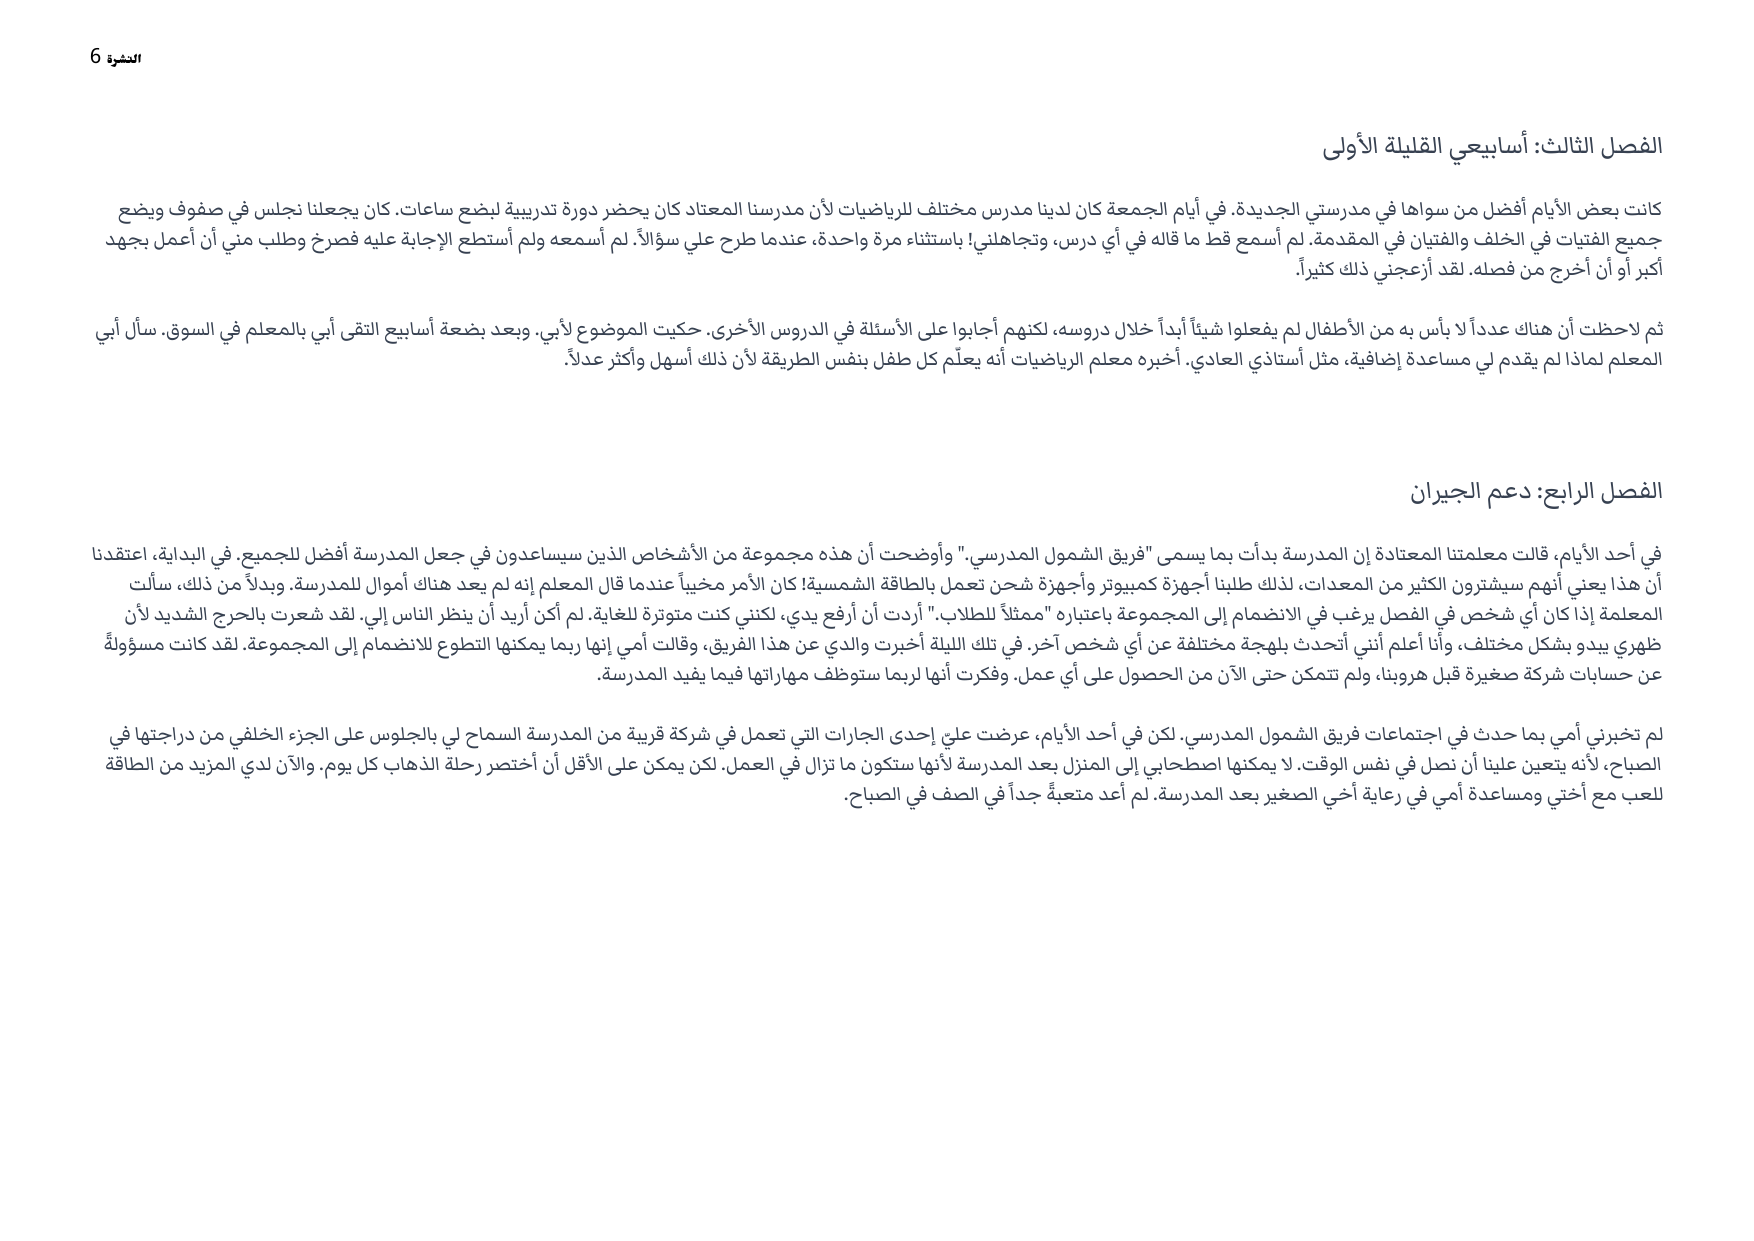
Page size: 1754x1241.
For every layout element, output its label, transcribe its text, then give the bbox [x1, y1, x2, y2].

text كانت بعض الأيام أفضل من سواها في مدرستي الجديدة. في أيام الجمعة كان لدينا مدرس مختلف للرياضيات لأن مدرسنا المعتاد كان يحضر دورة تدريبية لبضع ساعات. كان يجعلنا نجلس في صفوف ويضع جميع الفتيات في الخلف والفتيان في المقدمة. لم أسمع قط ما قاله في أي درس، وتجاهلني! باستثناء مرة واحدة، عندما طرح علي سؤالاً. لم أسمعه ولم أستطع الإجابة عليه فصرخ وطلب مني أن أعمل بجهد أكبر أو أن أخرج من فصله. لقد أزعجني ذلك كثيراً. [90, 195, 1664, 285]
text لم تخبرني أمي بما حدث في اجتماعات فريق الشمول المدرسي. لكن في أحد الأيام، عرضت عليّ إحدى الجارات التي تعمل في شركة قريبة من المدرسة السماح لي بالجلوس على الجزء الخلفي من دراجتها في الصباح، لأنه يتعين علينا أن نصل في نفس الوقت. لا يمكنها اصطحابي إلى المنزل بعد المدرسة لأنها ستكون ما تزال في العمل. لكن يمكن على الأقل أن أختصر رحلة الذهاب كل يوم. والآن لدي المزيد من الطاقة للعب مع أختي ومساعدة أمي في رعاية أخي الصغير بعد المدرسة. لم أعد متعبةً جداً في الصف في الصباح. [90, 720, 1664, 810]
text الفصل الثالث: أسابيعي القليلة الأولى [90, 127, 1664, 165]
text ثم لاحظت أن هناك عدداً لا بأس به من الأطفال لم يفعلوا شيئاً أبداً خلال دروسه، لكنهم أجابوا على الأسئلة في الدروس الأخرى. حكيت الموضوع لأبي. وبعد بضعة أسابيع التقى أبي بالمعلم في السوق. سأل أبي المعلم لماذا لم يقدم لي مساعدة إضافية، مثل أستاذي العادي. أخبره معلم الرياضيات أنه يعلّم كل طفل بنفس الطريقة لأن ذلك أسهل وأكثر عدلاً. [90, 315, 1664, 375]
text في أحد الأيام، قالت معلمتنا المعتادة إن المدرسة بدأت بما يسمى "فريق الشمول المدرسي." وأوضحت أن هذه مجموعة من الأشخاص الذين سيساعدون في جعل المدرسة أفضل للجميع. في البداية، اعتقدنا أن هذا يعني أنهم سيشترون الكثير من المعدات، لذلك طلبنا أجهزة كمبيوتر وأجهزة شحن تعمل بالطاقة الشمسية! كان الأمر مخيباً عندما قال المعلم إنه لم يعد هناك أموال للمدرسة. وبدلاً من ذلك، سألت المعلمة إذا كان أي شخص في الفصل يرغب في الانضمام إلى المجموعة باعتباره "ممثلاً للطلاب." أردت أن أرفع يدي، لكنني كنت متوترة للغاية. لم أكن أريد أن ينظر الناس إلي. لقد شعرت بالحرج الشديد لأن ظهري يبدو بشكل مختلف، وأنا أعلم أنني أتحدث بلهجة مختلفة عن أي شخص آخر. في تلك الليلة أخبرت والدي عن هذا الفريق، وقالت أمي إنها ربما يمكنها التطوع للانضمام إلى المجموعة. لقد كانت مسؤولةً عن حسابات شركة صغيرة قبل هروبنا، ولم تتمكن حتى الآن من الحصول على أي عمل. وفكرت أنها لربما ستوظف مهاراتها فيما يفيد المدرسة. [90, 540, 1664, 690]
text الفصل الرابع: دعم الجيران [90, 472, 1664, 510]
